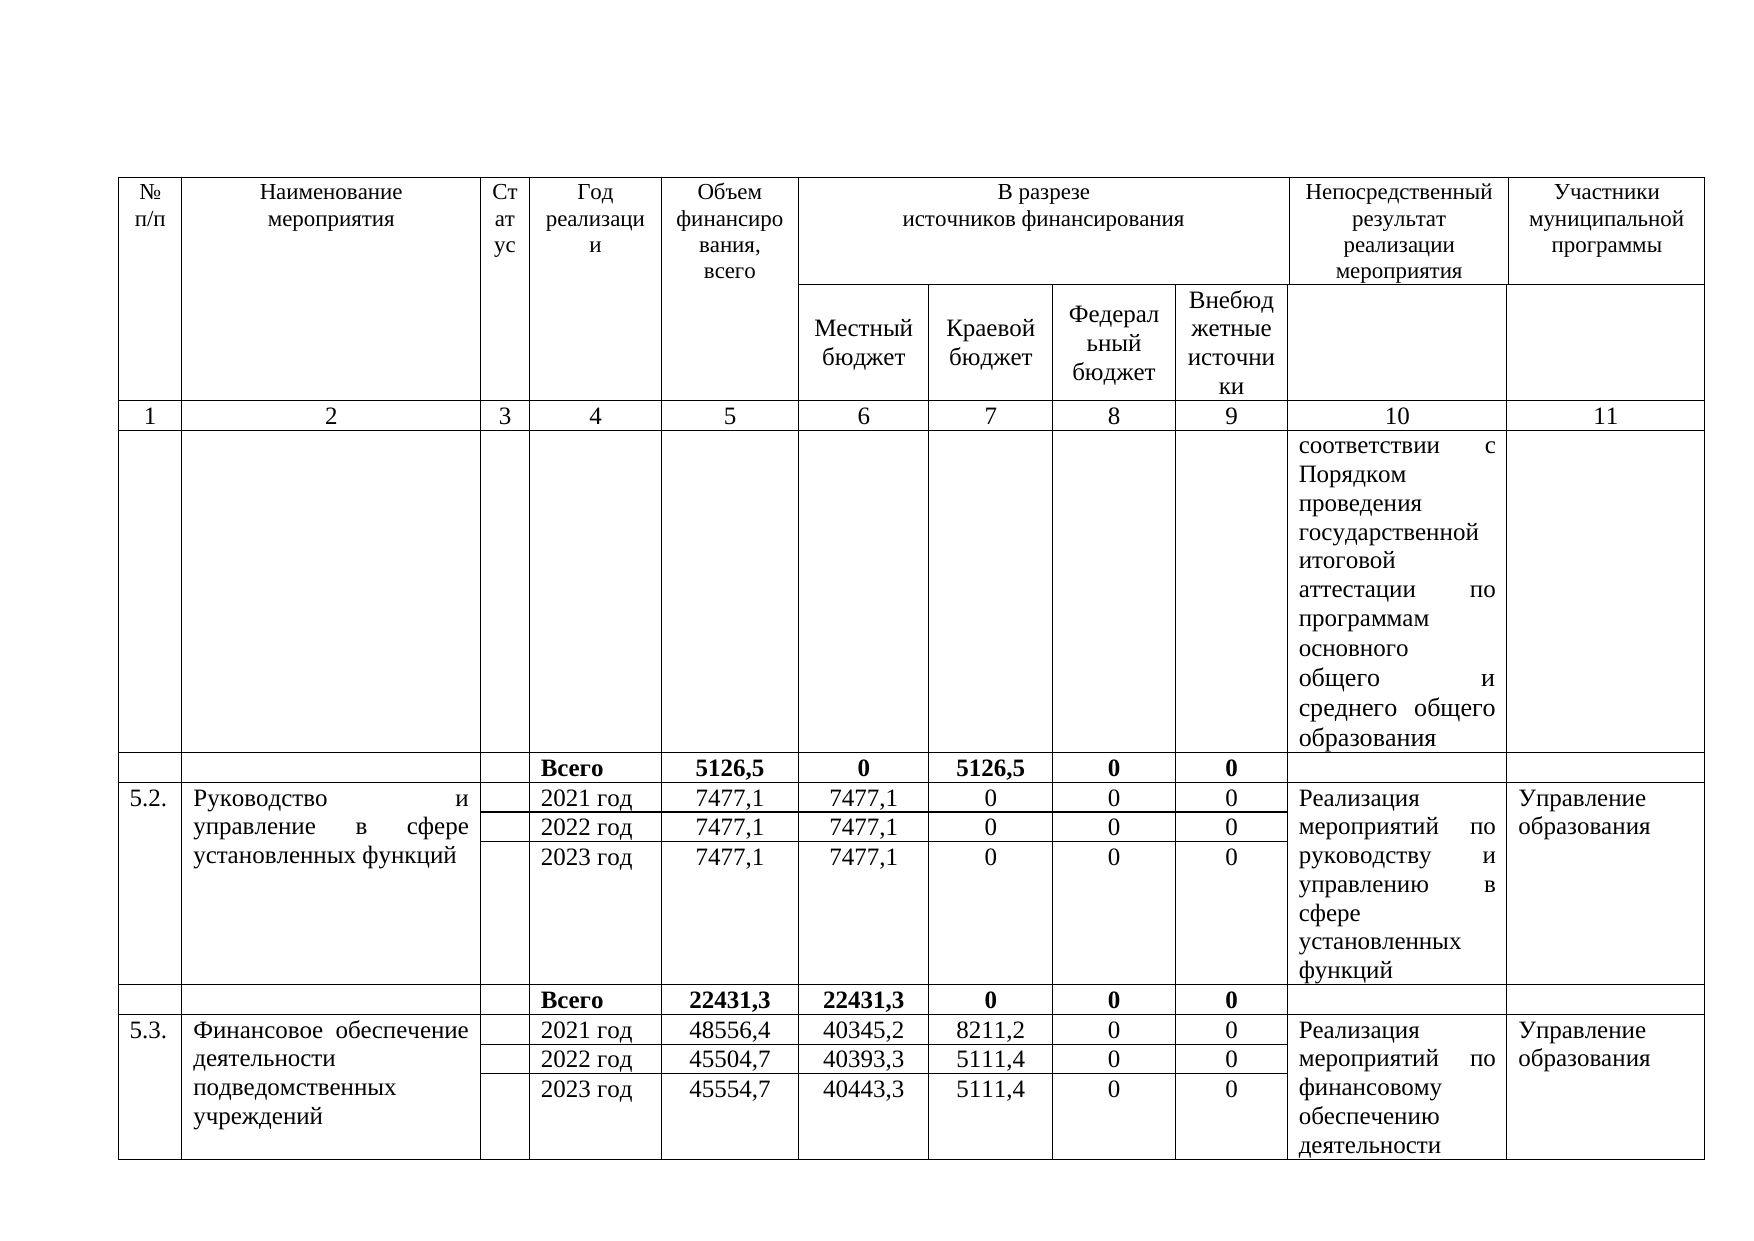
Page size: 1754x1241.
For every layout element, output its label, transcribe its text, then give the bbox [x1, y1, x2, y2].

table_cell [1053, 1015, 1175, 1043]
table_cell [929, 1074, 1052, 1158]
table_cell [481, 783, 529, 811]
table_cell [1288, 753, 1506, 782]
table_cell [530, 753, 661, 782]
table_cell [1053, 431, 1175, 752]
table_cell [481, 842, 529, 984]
table_header Наименование мероприятия [182, 178, 480, 400]
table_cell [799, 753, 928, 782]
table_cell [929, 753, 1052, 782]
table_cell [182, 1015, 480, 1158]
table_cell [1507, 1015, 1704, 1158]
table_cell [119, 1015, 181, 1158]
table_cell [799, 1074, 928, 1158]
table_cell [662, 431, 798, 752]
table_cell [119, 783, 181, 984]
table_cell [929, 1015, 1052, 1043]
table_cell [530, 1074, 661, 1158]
table_cell 7 [929, 401, 1052, 429]
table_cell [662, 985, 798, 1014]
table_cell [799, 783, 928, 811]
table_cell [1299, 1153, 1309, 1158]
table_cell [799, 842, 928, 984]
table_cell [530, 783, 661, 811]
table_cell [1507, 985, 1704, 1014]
table_header № п/п [119, 178, 181, 400]
table_header Непосредственный результат реализации мероприятия [1290, 178, 1508, 284]
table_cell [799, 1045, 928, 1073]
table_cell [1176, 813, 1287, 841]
table_cell 8 [1053, 401, 1175, 429]
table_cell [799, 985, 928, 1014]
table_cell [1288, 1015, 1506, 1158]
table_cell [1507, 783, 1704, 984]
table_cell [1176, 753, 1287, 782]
table_cell 3 [481, 401, 529, 429]
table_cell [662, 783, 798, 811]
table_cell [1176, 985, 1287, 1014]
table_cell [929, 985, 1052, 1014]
table_cell Краевой бюджет [929, 285, 1052, 400]
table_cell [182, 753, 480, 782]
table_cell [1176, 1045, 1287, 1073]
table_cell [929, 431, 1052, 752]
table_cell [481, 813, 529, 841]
table_cell 10 [1288, 401, 1506, 429]
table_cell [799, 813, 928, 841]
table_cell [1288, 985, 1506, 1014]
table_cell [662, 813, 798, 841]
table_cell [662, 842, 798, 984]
table_header Статус [481, 178, 529, 400]
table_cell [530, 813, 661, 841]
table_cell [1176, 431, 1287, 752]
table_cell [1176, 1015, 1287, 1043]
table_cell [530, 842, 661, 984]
table_cell 1 [119, 401, 181, 429]
table_cell 11 [1507, 401, 1704, 429]
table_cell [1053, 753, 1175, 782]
table_cell 6 [799, 401, 928, 429]
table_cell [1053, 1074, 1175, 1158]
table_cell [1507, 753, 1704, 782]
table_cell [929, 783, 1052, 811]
table_cell 5 [662, 401, 798, 429]
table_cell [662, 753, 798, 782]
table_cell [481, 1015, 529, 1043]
table_header Участники муниципальной программы [1509, 178, 1704, 284]
table_header Объем финансирования, всего [662, 178, 798, 400]
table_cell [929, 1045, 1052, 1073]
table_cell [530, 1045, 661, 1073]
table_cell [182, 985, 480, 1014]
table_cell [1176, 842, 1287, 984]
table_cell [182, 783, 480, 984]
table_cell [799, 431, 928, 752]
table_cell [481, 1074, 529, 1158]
table_cell [1507, 285, 1704, 400]
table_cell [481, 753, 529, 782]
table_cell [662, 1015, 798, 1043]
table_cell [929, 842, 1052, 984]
table_header Год реализации [530, 178, 661, 400]
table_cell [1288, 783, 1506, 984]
table_header В разрезе источников финансирования [799, 178, 1289, 284]
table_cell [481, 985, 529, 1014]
table_cell 9 [1176, 401, 1287, 429]
table_cell Внебюджетные источники [1176, 285, 1287, 400]
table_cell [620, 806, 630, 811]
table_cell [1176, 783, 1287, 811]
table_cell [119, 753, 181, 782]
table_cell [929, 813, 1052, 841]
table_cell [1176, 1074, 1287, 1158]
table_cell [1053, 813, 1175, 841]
table_cell Местный бюджет [799, 285, 928, 400]
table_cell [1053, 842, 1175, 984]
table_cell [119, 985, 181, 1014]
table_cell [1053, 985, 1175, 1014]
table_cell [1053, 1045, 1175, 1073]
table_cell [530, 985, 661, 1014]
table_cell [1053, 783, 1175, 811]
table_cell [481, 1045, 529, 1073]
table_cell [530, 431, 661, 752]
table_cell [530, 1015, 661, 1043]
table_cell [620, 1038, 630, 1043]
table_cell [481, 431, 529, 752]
table_cell Федеральный бюджет [1053, 285, 1175, 400]
table_cell 4 [530, 401, 661, 429]
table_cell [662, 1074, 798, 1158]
table_cell [1288, 285, 1506, 400]
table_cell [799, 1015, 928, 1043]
table_cell 2 [182, 401, 480, 429]
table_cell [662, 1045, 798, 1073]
